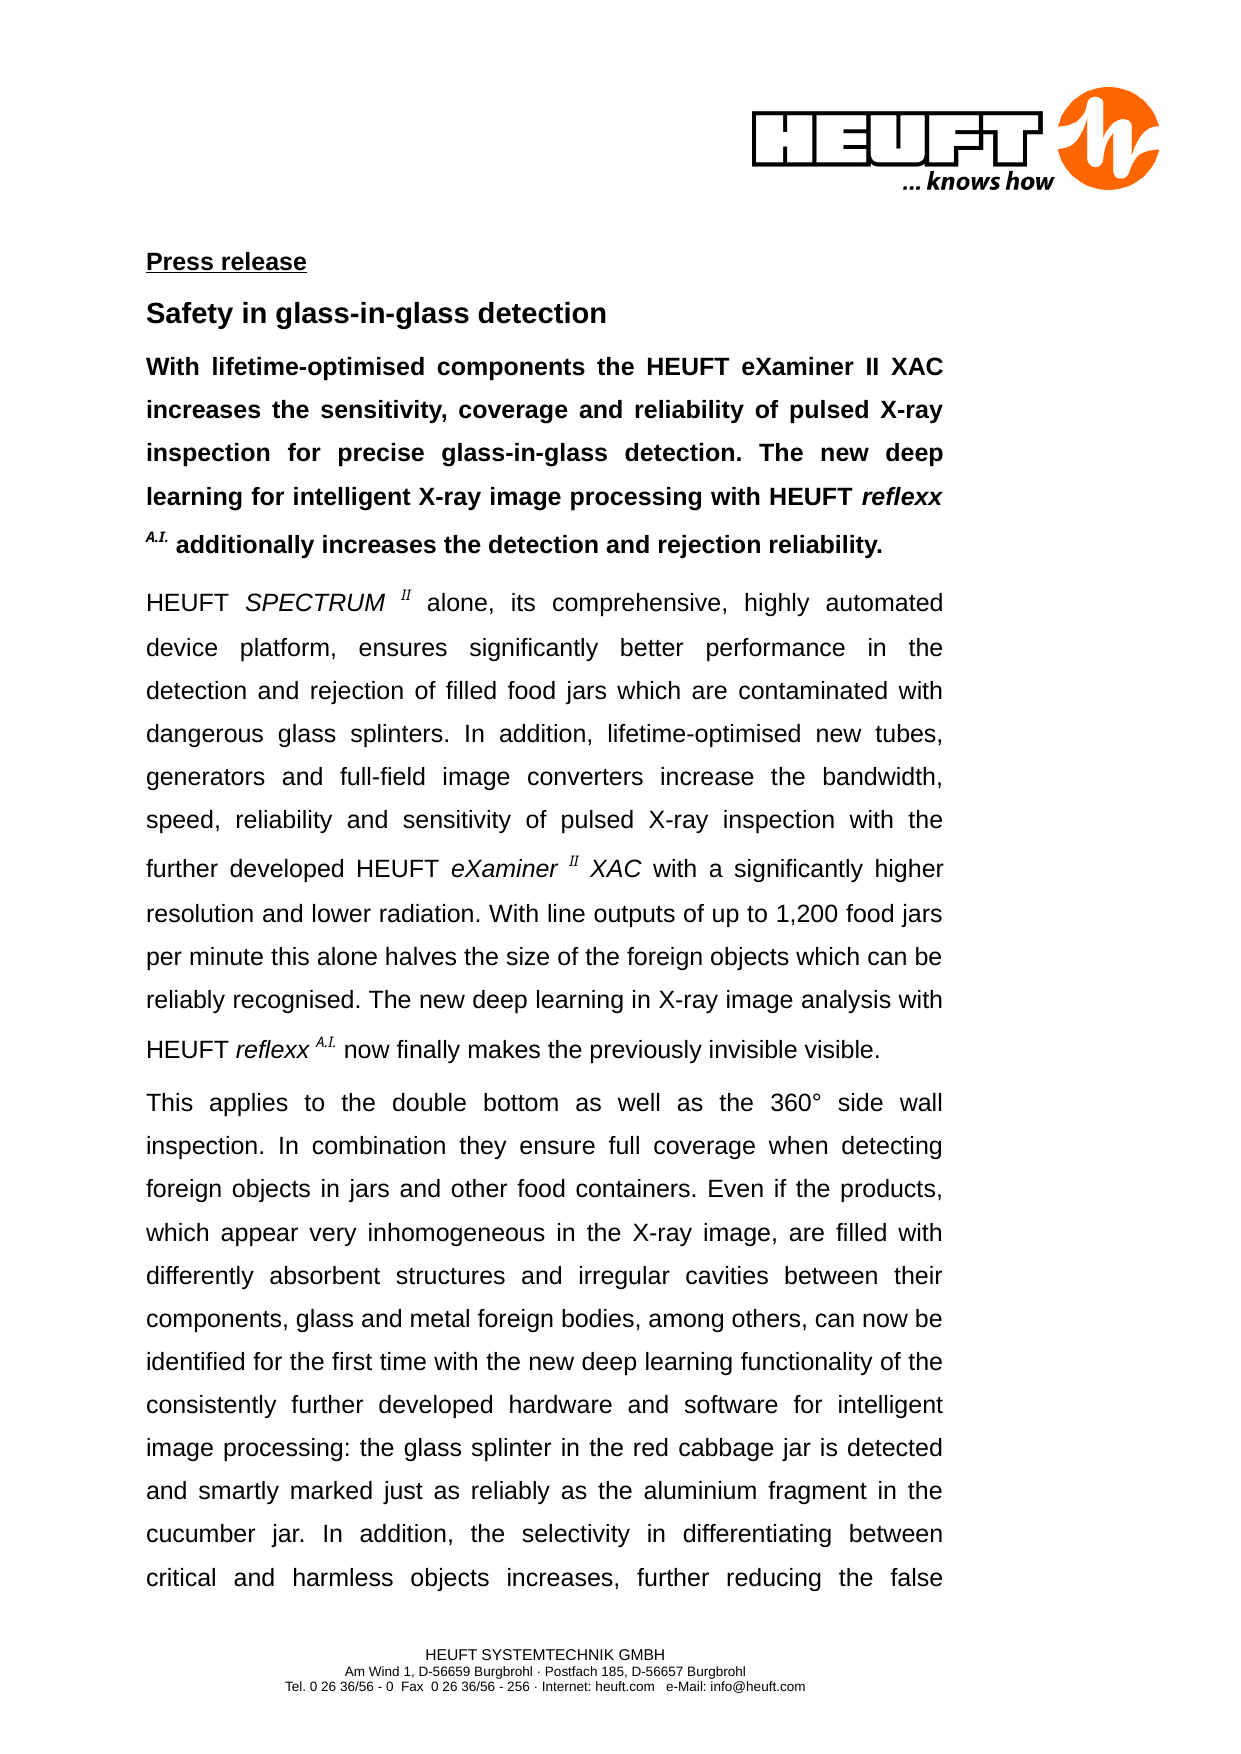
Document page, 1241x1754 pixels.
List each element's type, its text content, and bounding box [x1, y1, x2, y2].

picture [118, 75, 1181, 202]
text Safety in glass-in-glass detection [146, 296, 944, 329]
text With lifetime-optimised components the HEUFT eXaminer II XAC increases the sensitivity, coverage and reliability of pulsed X-ray inspection for precise glass-in-glass detection. The new deep learning for intelligent X-ray image processing with HEUFT reflexx A.I. additionally increases the detection and rejection reliability. [146, 352, 944, 561]
text HEUFT SPECTRUM II alone, its comprehensive, highly automated device platform, ensures significantly better performance in the detection and rejection of filled food jars which are contaminated with dangerous glass splinters. In addition, lifetime-optimised new tubes, generators and full-field image converters increase the bandwidth, speed, reliability and sensitivity of pulsed X-ray inspection with the further developed HEUFT eXaminer II XAC with a significantly higher resolution and lower radiation. With line outputs of up to 1,200 food jars per minute this alone halves the size of the foreign objects which can be reliably recognised. The new deep learning in X-ray image analysis with HEUFT reflexx A.I. now finally makes the previously invisible visible. [146, 584, 944, 1065]
text Press release [146, 247, 944, 276]
